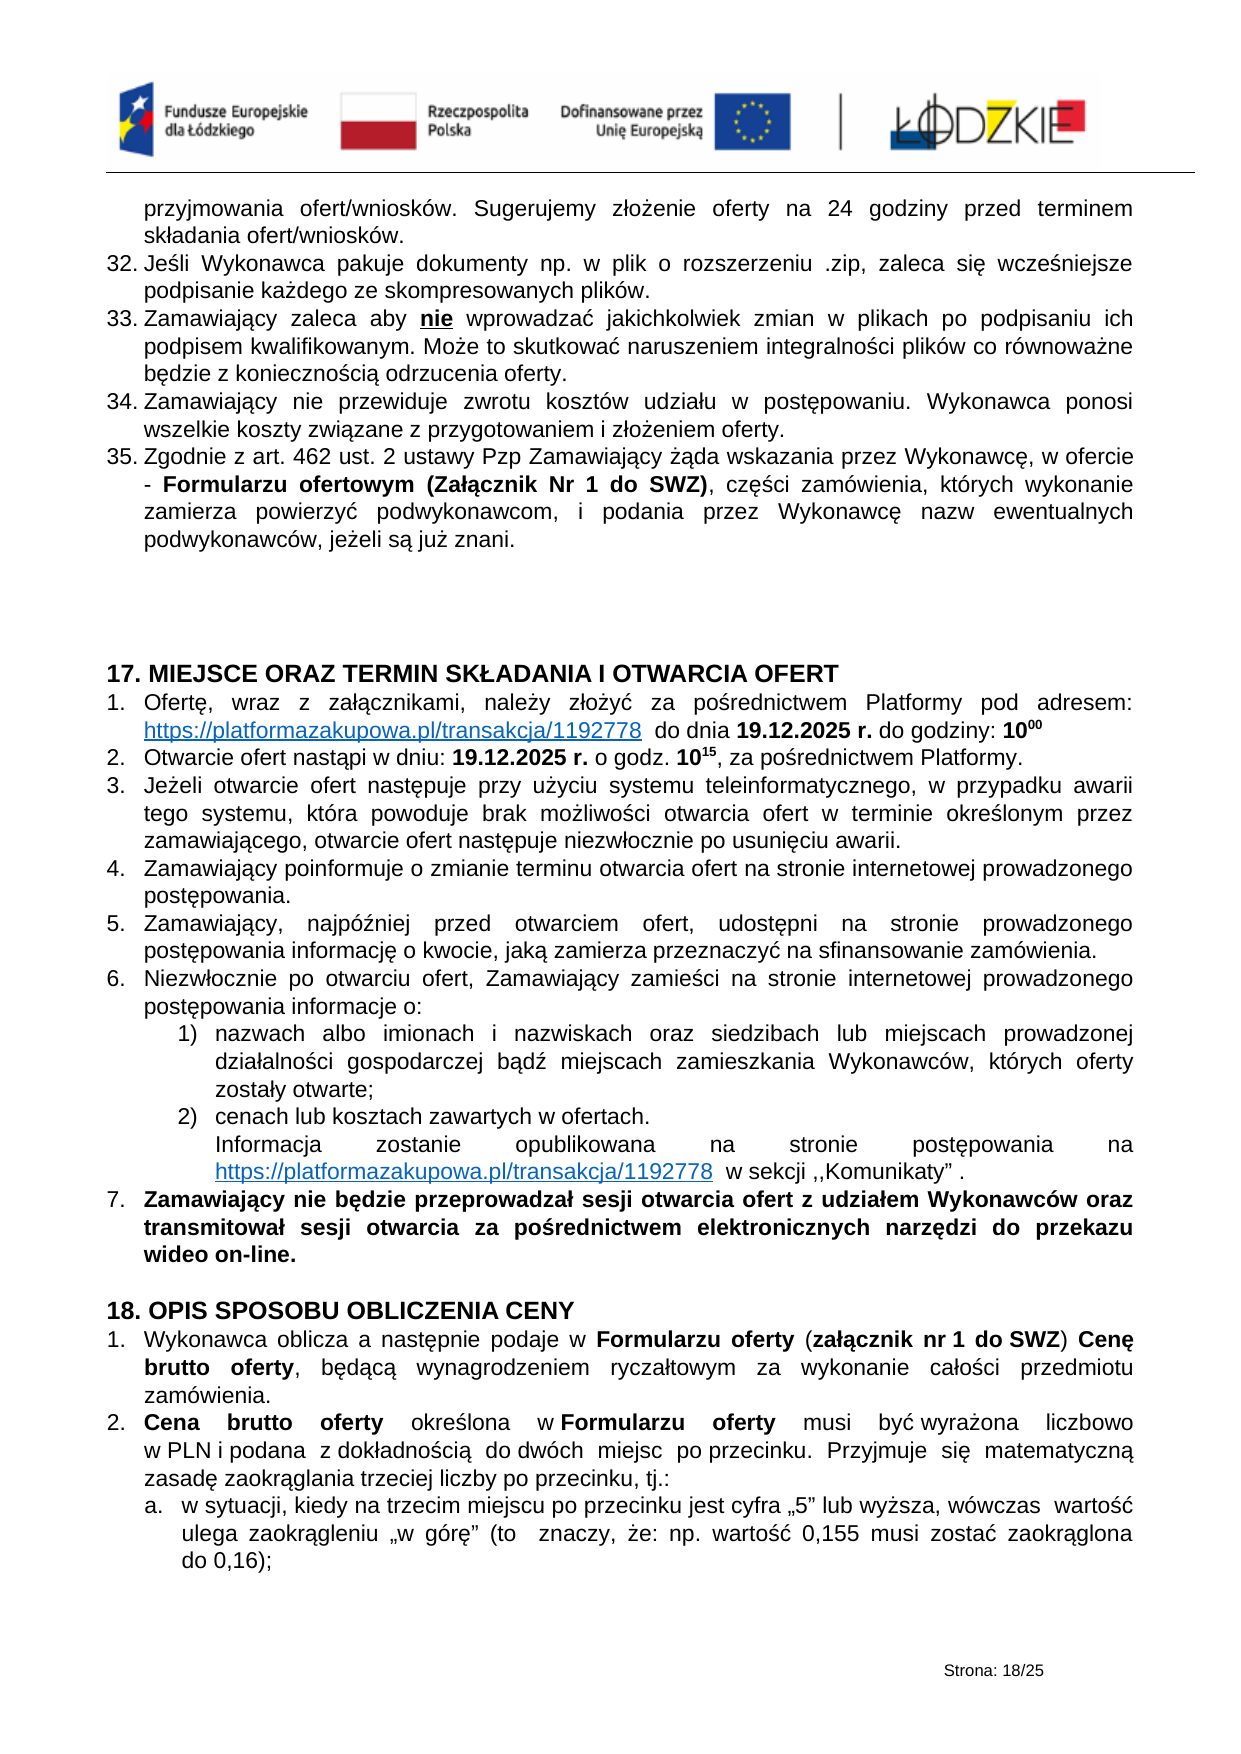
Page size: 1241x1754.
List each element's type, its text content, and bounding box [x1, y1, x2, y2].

list Cena brutto oferty określona w Formularzu oferty musi być wyrażona liczbowo w PLN i podana z dokładnością do dwóch miejsc po przecinku. Przyjmuje się matematyczną zasadę zaokrąglania trzeciej liczby po przecinku, tj.: [107, 1409, 1134, 1491]
list Jeśli Wykonawca pakuje dokumenty np. w plik o rozszerzeniu .zip, zaleca się wcześniejsze podpisanie każdego ze skompresowanych plików. [106, 250, 1134, 304]
subtitle 18. Opis sposobu obliczenia ceny [106, 1296, 1134, 1325]
list Niezwłocznie po otwarciu ofert, Zamawiający zamieści na stronie internetowej prowadzonego postępowania informacje o: [106, 965, 1134, 1019]
picture [106, 73, 1102, 171]
list Wykonawca oblicza a następnie podaje w Formularzu oferty (załącznik nr 1 do SWZ) Cenę brutto oferty, będącą wynagrodzeniem ryczałtowym za wykonanie całości przedmiotu zamówienia. [107, 1326, 1134, 1408]
list Zgodnie z art. 462 ust. 2 ustawy Pzp Zamawiający żąda wskazania przez Wykonawcę, w ofercie - Formularzu ofertowym (Załącznik Nr 1 do SWZ), części zamówienia, których wykonanie zamierza powierzyć podwykonawcom, i podania przez Wykonawcę nazw ewentualnych podwykonawców, jeżeli są już znani. [106, 443, 1134, 552]
subtitle cenach lub kosztach zawartych w ofertach. [177, 1103, 1134, 1129]
list w sytuacji, kiedy na trzecim miejscu po przecinku jest cyfra „5” lub wyższa, wówczas wartość ulega zaokrągleniu „w górę” (to znaczy, że: np. wartość 0,155 musi zostać zaokrąglona do 0,16); [144, 1492, 1134, 1574]
list Jeżeli otwarcie ofert następuje przy użyciu systemu teleinformatycznego, w przypadku awarii tego systemu, która powoduje brak możliwości otwarcia ofert w terminie określonym przez zamawiającego, otwarcie ofert następuje niezwłocznie po usunięciu awarii. [106, 772, 1134, 853]
subtitle Zamawiający nie przewiduje zwrotu kosztów udziału w postępowaniu. Wykonawca ponosi wszelkie koszty związane z przygotowaniem i złożeniem oferty. [106, 388, 1134, 442]
subtitle Ofertę, wraz z załącznikami, należy złożyć za pośrednictwem Platformy pod adresem: https://platformazakupowa.pl/transakcja/1192778 do dnia 19.12.2025 r. do godziny: 1000 [106, 689, 1134, 743]
subtitle Otwarcie ofert nastąpi w dniu: 19.12.2025 r. o godz. 1015, za pośrednictwem Platformy. [106, 744, 1134, 771]
list Zamawiający poinformuje o zmianie terminu otwarcia ofert na stronie internetowej prowadzonego postępowania. [106, 855, 1134, 909]
subtitle 17. Miejsce oraz termin składania i otwarcia ofert [106, 659, 1134, 688]
list Zamawiający zaleca aby nie wprowadzać jakichkolwiek zmian w plikach po podpisaniu ich podpisem kwalifikowanym. Może to skutkować naruszeniem integralności plików co równoważne będzie z koniecznością odrzucenia oferty. [106, 305, 1134, 387]
list Informacja zostanie opublikowana na stronie postępowania na https://platformazakupowa.pl/transakcja/1192778 w sekcji ,,Komunikaty” . [215, 1131, 1134, 1185]
subtitle nazwach albo imionach i nazwiskach oraz siedzibach lub miejscach prowadzonej działalności gospodarczej bądź miejscach zamieszkania Wykonawców, których oferty zostały otwarte; [177, 1020, 1134, 1102]
list Zamawiający, najpóźniej przed otwarciem ofert, udostępni na stronie prowadzonego postępowania informację o kwocie, jaką zamierza przeznaczyć na sfinansowanie zamówienia. [106, 910, 1134, 964]
list Zamawiający nie będzie przeprowadzał sesji otwarcia ofert z udziałem Wykonawców oraz transmitował sesji otwarcia za pośrednictwem elektronicznych narzędzi do przekazu wideo on-line. [106, 1186, 1134, 1267]
